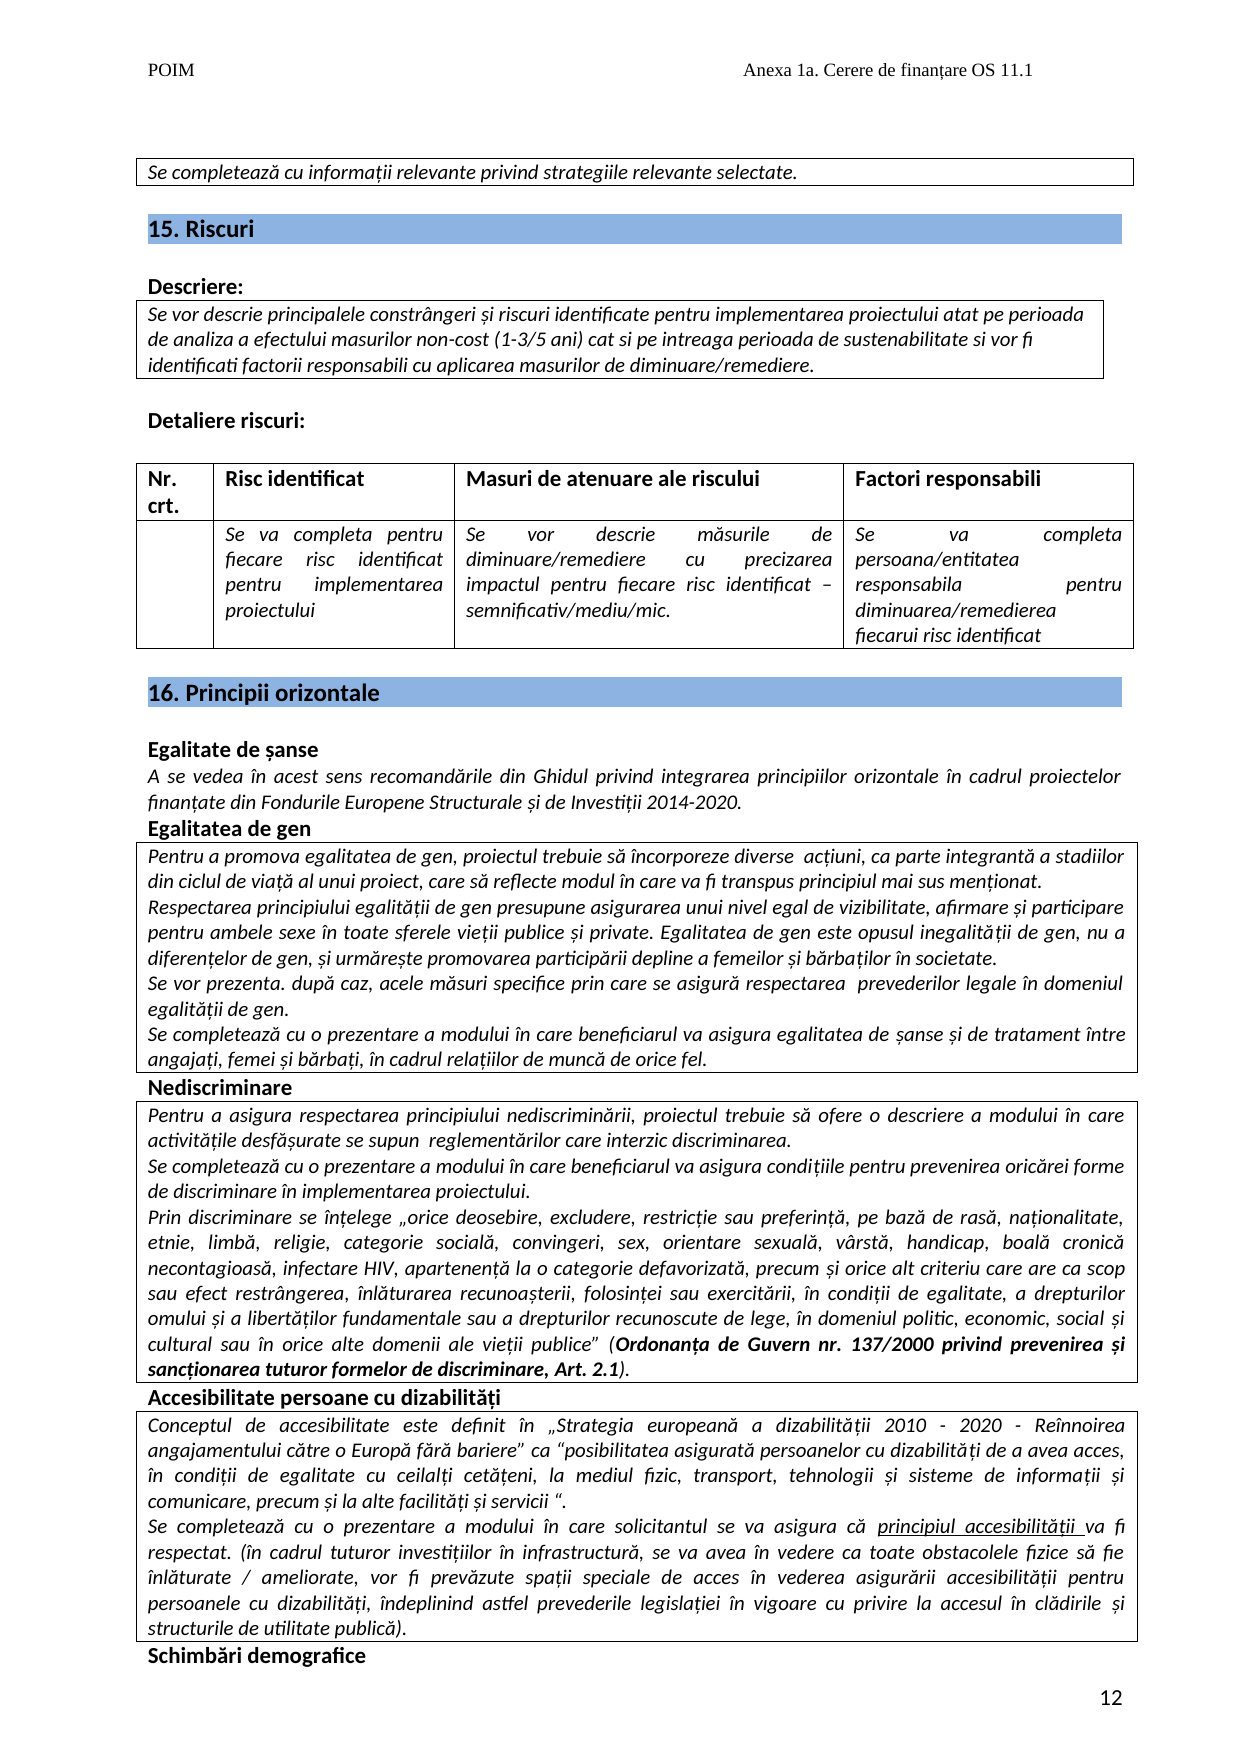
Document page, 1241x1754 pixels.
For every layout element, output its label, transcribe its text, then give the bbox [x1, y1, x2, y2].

table_header Factori responsabili [844, 464, 1133, 520]
table_header Nr. crt. [137, 464, 213, 520]
text Egalitate de șanse [148, 735, 1122, 763]
table_header Se completează cu informații relevante privind strategiile relevante selectate. [137, 159, 1133, 184]
subtitle 16. Principii orizontale [148, 677, 1122, 707]
table_cell [137, 521, 213, 648]
text Descriere: [148, 272, 1122, 300]
table_header Masuri de atenuare ale riscului [455, 464, 843, 520]
text Detaliere riscuri: [148, 407, 1122, 434]
text Egalitatea de gen [148, 814, 1122, 842]
table_header Se vor descrie principalele constrângeri şi riscuri identificate pentru implementarea proiectului atat pe perioada de analiza a efectului masurilor non-cost (1-3/5 ani) cat si pe intreaga perioada de sustenabilitate si vor fi identificati factorii responsabili cu aplicarea masurilor de diminuare/remediere. [137, 301, 1103, 377]
table_header Pentru a promova egalitatea de gen, proiectul trebuie să încorporeze diverse acţiuni, ca parte integrantă a stadiilor din ciclul de viață al unui proiect, care să reflecte modul în care va fi transpus principiul mai sus menţionat. Respectarea principiului egalităţii de gen presupune asigurarea unui nivel egal de vizibilitate, afirmare și participare pentru ambele sexe în toate sferele vieții publice și private. Egalitatea de gen este opusul inegalității de gen, nu a diferențelor de gen, și urmărește promovarea participării depline a femeilor și bărbaților în societate. Se vor prezenta. după caz, acele măsuri specifice prin care se asigură respectarea prevederilor legale în domeniul egalității de gen. Se completează cu o prezentare a modului în care beneficiarul va asigura egalitatea de şanse şi de tratament între angajaţi, femei şi bărbaţi, în cadrul relaţiilor de muncă de orice fel. [137, 843, 1137, 1072]
text Accesibilitate persoane cu dizabilități [148, 1383, 1122, 1411]
table_cell Se vor descrie măsurile de diminuare/remediere cu precizarea impactul pentru fiecare risc identificat – semnificativ/mediu/mic. [455, 521, 843, 648]
text Schimbări demografice [148, 1642, 1122, 1670]
table_header Risc identificat [214, 464, 454, 520]
table_cell Se va completa pentru fiecare risc identificat pentru implementarea proiectului [214, 521, 454, 648]
table_header Pentru a asigura respectarea principiului nediscriminării, proiectul trebuie să ofere o descriere a modului în care activităţile desfăşurate se supun reglementărilor care interzic discriminarea. Se completează cu o prezentare a modului în care beneficiarul va asigura condițiile pentru prevenirea oricărei forme de discriminare în implementarea proiectului. Prin discriminare se înţelege „orice deosebire, excludere, restricţie sau preferinţă, pe bază de rasă, naţionalitate, etnie, limbă, religie, categorie socială, convingeri, sex, orientare sexuală, vârstă, handicap, boală cronică necontagioasă, infectare HIV, apartenenţă la o categorie defavorizată, precum şi orice alt criteriu care are ca scop sau efect restrângerea, înlăturarea recunoaşterii, folosinţei sau exercitării, în condiţii de egalitate, a drepturilor omului şi a libertăţilor fundamentale sau a drepturilor recunoscute de lege, în domeniul politic, economic, social şi cultural sau în orice alte domenii ale vieţii publice” (Ordonanța de Guvern nr. 137/2000 privind prevenirea și sancționarea tuturor formelor de discriminare, Art. 2.1). [137, 1102, 1137, 1382]
text A se vedea în acest sens recomandările din Ghidul privind integrarea principiilor orizontale în cadrul proiectelor finanţate din Fondurile Europene Structurale şi de Investiţii 2014-2020. [148, 763, 1122, 814]
text Nediscriminare [148, 1073, 1122, 1101]
table_cell Se va completa persoana/entitatea responsabila pentru diminuarea/remedierea fiecarui risc identificat [844, 521, 1133, 648]
subtitle 15. Riscuri [148, 214, 1122, 244]
table_header Conceptul de accesibilitate este definit în „Strategia europeană a dizabilității 2010 - 2020 - Reînnoirea angajamentului către o Europă fără bariere” ca “posibilitatea asigurată persoanelor cu dizabilități de a avea acces, în condiții de egalitate cu ceilalți cetățeni, la mediul fizic, transport, tehnologii și sisteme de informații și comunicare, precum și la alte facilități și servicii “. Se completează cu o prezentare a modului în care solicitantul se va asigura că principiul accesibilității va fi respectat. (în cadrul tuturor investiţiilor în infrastructură, se va avea în vedere ca toate obstacolele fizice să fie înlăturate / ameliorate, vor fi prevăzute spaţii speciale de acces în vederea asigurării accesibilităţii pentru persoanele cu dizabilităţi, îndeplinind astfel prevederile legislaţiei în vigoare cu privire la accesul în clădirile şi structurile de utilitate publică). [137, 1412, 1137, 1641]
